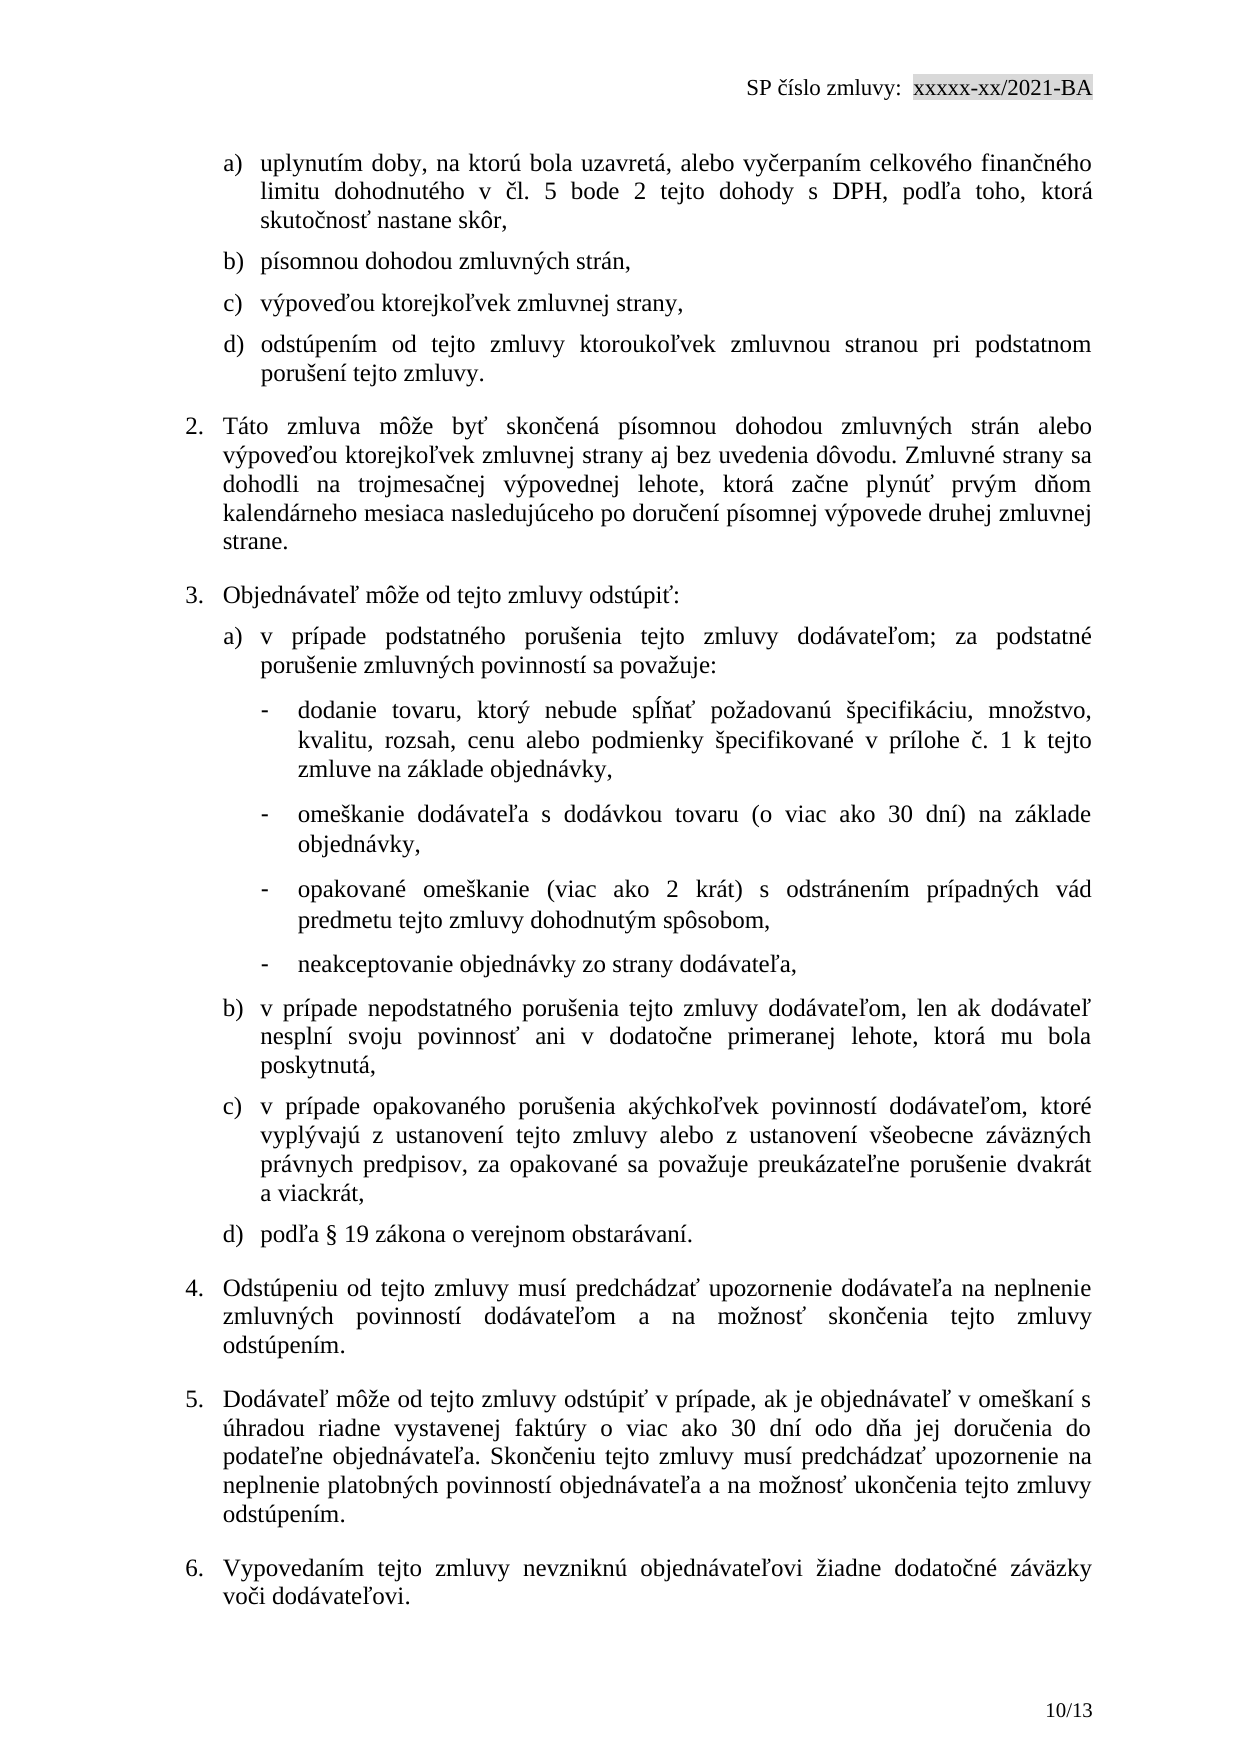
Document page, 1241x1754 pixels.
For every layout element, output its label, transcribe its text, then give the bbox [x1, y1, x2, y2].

list Objednávateľ môže od tejto zmluvy odstúpiť: [185, 580, 1092, 609]
list omeškanie dodávateľa s dodávkou tovaru (o viac ako 30 dní) na základe objednávky, [261, 796, 1092, 858]
list Táto zmluva môže byť skončená písomnou dohodou zmluvných strán alebo výpoveďou ktorejkoľvek zmluvnej strany aj bez uvedenia dôvodu. Zmluvné strany sa dohodli na trojmesačnej výpovednej lehote, ktorá začne plynúť prvým dňom kalendárneho mesiaca nasledujúceho po doručení písomnej výpovede druhej zmluvnej strane. [185, 411, 1092, 555]
list podľa § 19 zákona o verejnom obstarávaní. [223, 1219, 1092, 1248]
list neakceptovanie objednávky zo strany dodávateľa, [261, 946, 1092, 980]
list Odstúpeniu od tejto zmluvy musí predchádzať upozornenie dodávateľa na neplnenie zmluvných povinností dodávateľom a na možnosť skončenia tejto zmluvy odstúpením. [185, 1273, 1092, 1359]
list výpoveďou ktorejkoľvek zmluvnej strany, [223, 288, 1092, 316]
list písomnou dohodou zmluvných strán, [223, 246, 1092, 275]
list opakované omeškanie (viac ako 2 krát) s odstránením prípadných vád predmetu tejto zmluvy dohodnutým spôsobom, [261, 871, 1092, 934]
list v prípade opakovaného porušenia akýchkoľvek povinností dodávateľom, ktoré vyplývajú z ustanovení tejto zmluvy alebo z ustanovení všeobecne záväzných právnych predpisov, za opakované sa považuje preukázateľne porušenie dvakrát a viackrát, [223, 1091, 1092, 1206]
list dodanie tovaru, ktorý nebude spĺňať požadovanú špecifikáciu, množstvo, kvalitu, rozsah, cenu alebo podmienky špecifikované v prílohe č. 1 k tejto zmluve na základe objednávky, [261, 691, 1092, 783]
list Dodávateľ môže od tejto zmluvy odstúpiť v prípade, ak je objednávateľ v omeškaní s úhradou riadne vystavenej faktúry o viac ako 30 dní odo dňa jej doručenia do podateľne objednávateľa. Skončeniu tejto zmluvy musí predchádzať upozornenie na neplnenie platobných povinností objednávateľa a na možnosť ukončenia tejto zmluvy odstúpením. [185, 1384, 1092, 1528]
list Vypovedaním tejto zmluvy nevzniknú objednávateľovi žiadne dodatočné záväzky voči dodávateľovi. [185, 1553, 1092, 1610]
list uplynutím doby, na ktorú bola uzavretá, alebo vyčerpaním celkového finančného limitu dohodnutého v čl. 5 bode 2 tejto dohody s DPH, podľa toho, ktorá skutočnosť nastane skôr, [223, 148, 1092, 234]
list odstúpením od tejto zmluvy ktoroukoľvek zmluvnou stranou pri podstatnom porušení tejto zmluvy. [223, 329, 1092, 386]
list v prípade nepodstatného porušenia tejto zmluvy dodávateľom, len ak dodávateľ nesplní svoju povinnosť ani v dodatočne primeranej lehote, ktorá mu bola poskytnutá, [223, 993, 1092, 1079]
list v prípade podstatného porušenia tejto zmluvy dodávateľom; za podstatné porušenie zmluvných povinností sa považuje: [223, 621, 1092, 679]
